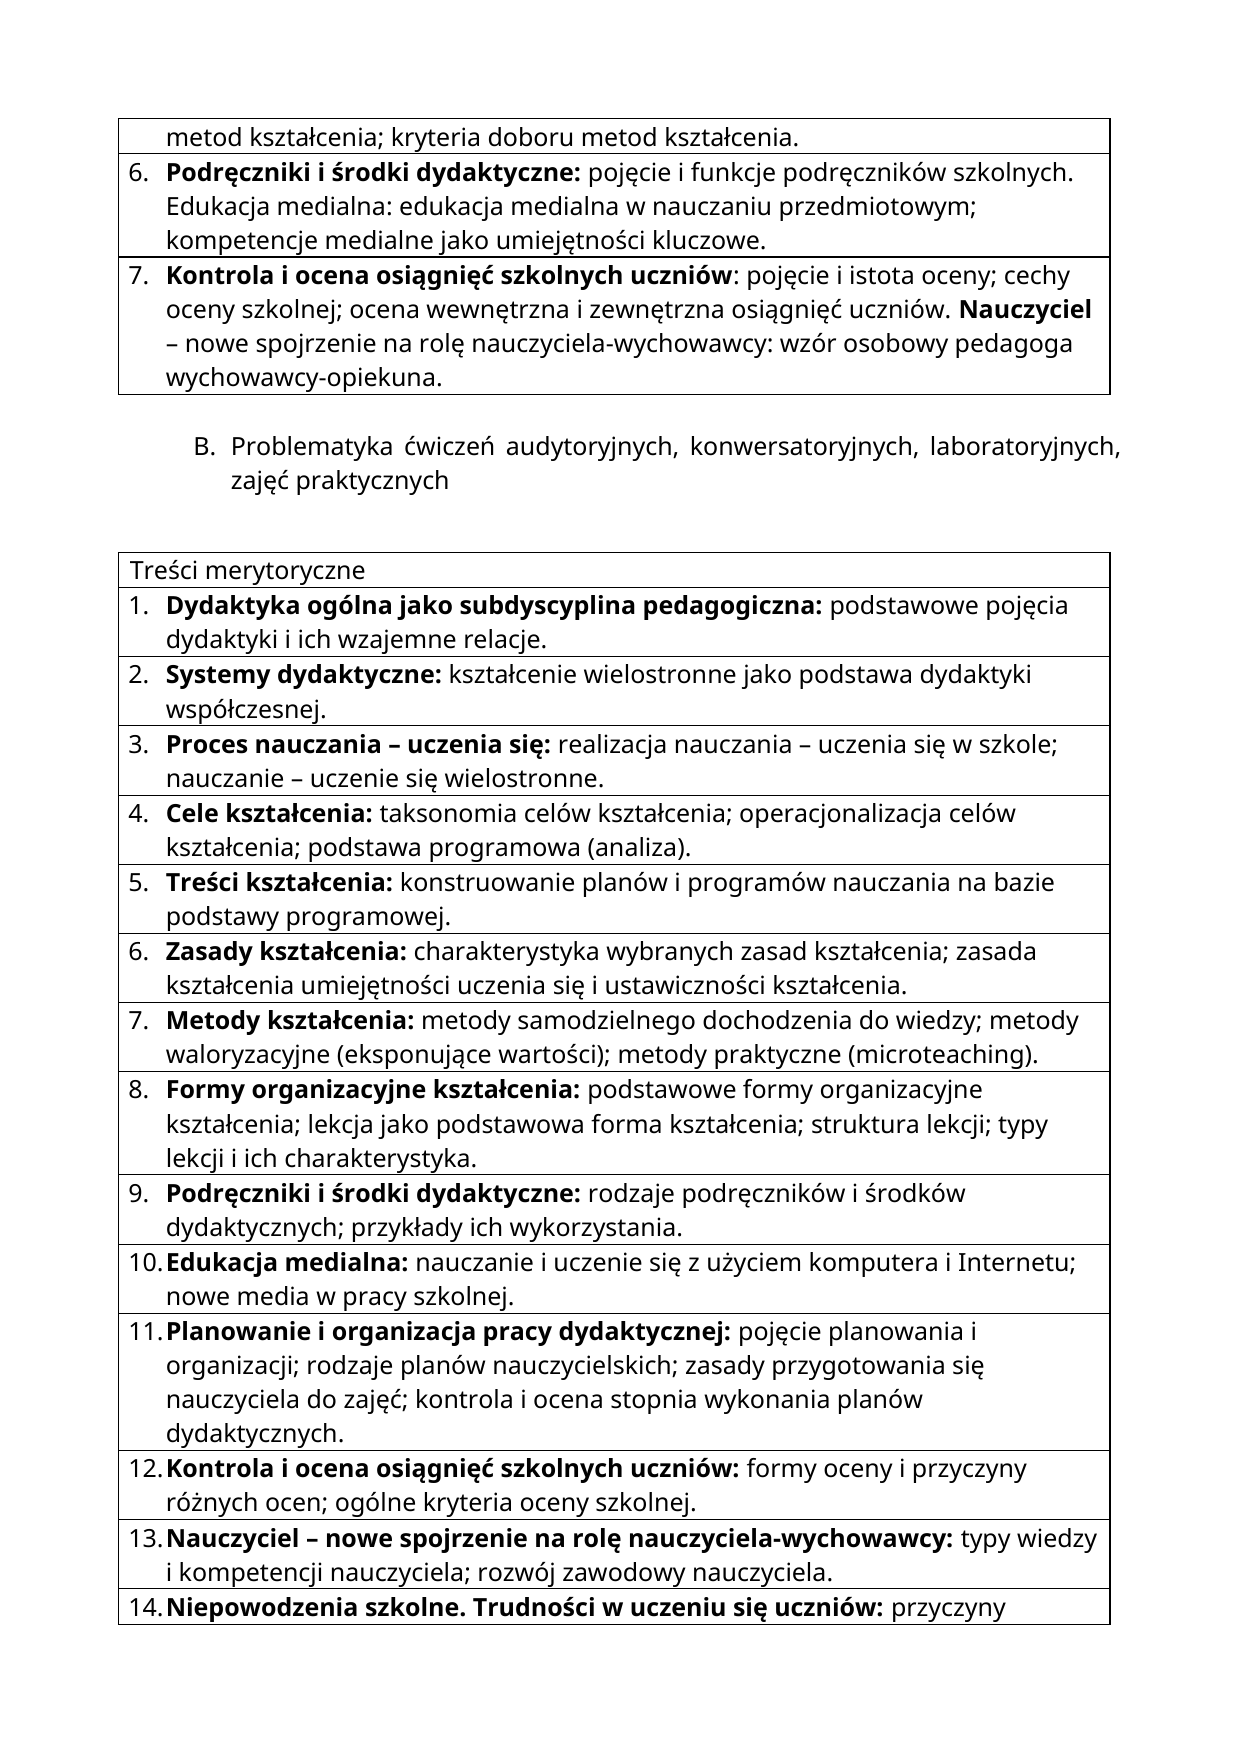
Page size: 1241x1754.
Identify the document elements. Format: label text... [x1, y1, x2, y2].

table_cell Systemy dydaktyczne: kształcenie wielostronne jako podstawa dydaktyki współczesnej. [119, 657, 1109, 725]
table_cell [119, 1589, 1109, 1623]
table_cell Zasady kształcenia: charakterystyka wybranych zasad kształcenia; zasada kształcenia umiejętności uczenia się i ustawiczności kształcenia. [119, 934, 1109, 1002]
table_cell Kontrola i ocena osiągnięć szkolnych uczniów: formy oceny i przyczyny różnych ocen; ogólne kryteria oceny szkolnej. [119, 1451, 1109, 1519]
table_cell Nauczyciel – nowe spojrzenie na rolę nauczyciela-wychowawcy: typy wiedzy i kompetencji nauczyciela; rozwój zawodowy nauczyciela. [119, 1520, 1109, 1588]
list Problematyka ćwiczeń audytoryjnych, konwersatoryjnych, laboratoryjnych, zajęć praktycznych [193, 429, 1122, 497]
table_cell Edukacja medialna: nauczanie i uczenie się z użyciem komputera i Internetu; nowe media w pracy szkolnej. [119, 1245, 1109, 1313]
table_header Treści merytoryczne [119, 553, 1109, 587]
table_cell Dydaktyka ogólna jako subdyscyplina pedagogiczna: podstawowe pojęcia dydaktyki i ich wzajemne relacje. [119, 588, 1109, 656]
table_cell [119, 119, 1109, 153]
table_cell Podręczniki i środki dydaktyczne: pojęcie i funkcje podręczników szkolnych. Edukacja medialna: edukacja medialna w nauczaniu przedmiotowym; kompetencje medialne jako umiejętności kluczowe. [119, 154, 1109, 256]
table_cell Podręczniki i środki dydaktyczne: rodzaje podręczników i środków dydaktycznych; przykłady ich wykorzystania. [119, 1175, 1109, 1243]
table_cell Metody kształcenia: metody samodzielnego dochodzenia do wiedzy; metody waloryzacyjne (eksponujące wartości); metody praktyczne (microteaching). [119, 1003, 1109, 1071]
table_cell Treści kształcenia: konstruowanie planów i programów nauczania na bazie podstawy programowej. [119, 865, 1109, 933]
table_cell Kontrola i ocena osiągnięć szkolnych uczniów: pojęcie i istota oceny; cechy oceny szkolnej; ocena wewnętrzna i zewnętrzna osiągnięć uczniów. Nauczyciel – nowe spojrzenie na rolę nauczyciela-wychowawcy: wzór osobowy pedagoga wychowawcy-opiekuna. [119, 258, 1109, 394]
table_cell Formy organizacyjne kształcenia: podstawowe formy organizacyjne kształcenia; lekcja jako podstawowa forma kształcenia; struktura lekcji; typy lekcji i ich charakterystyka. [119, 1072, 1109, 1174]
table_cell Planowanie i organizacja pracy dydaktycznej: pojęcie planowania i organizacji; rodzaje planów nauczycielskich; zasady przygotowania się nauczyciela do zajęć; kontrola i ocena stopnia wykonania planów dydaktycznych. [119, 1314, 1109, 1450]
table_cell Proces nauczania – uczenia się: realizacja nauczania – uczenia się w szkole; nauczanie – uczenie się wielostronne. [119, 726, 1109, 794]
table_cell Cele kształcenia: taksonomia celów kształcenia; operacjonalizacja celów kształcenia; podstawa programowa (analiza). [119, 796, 1109, 864]
